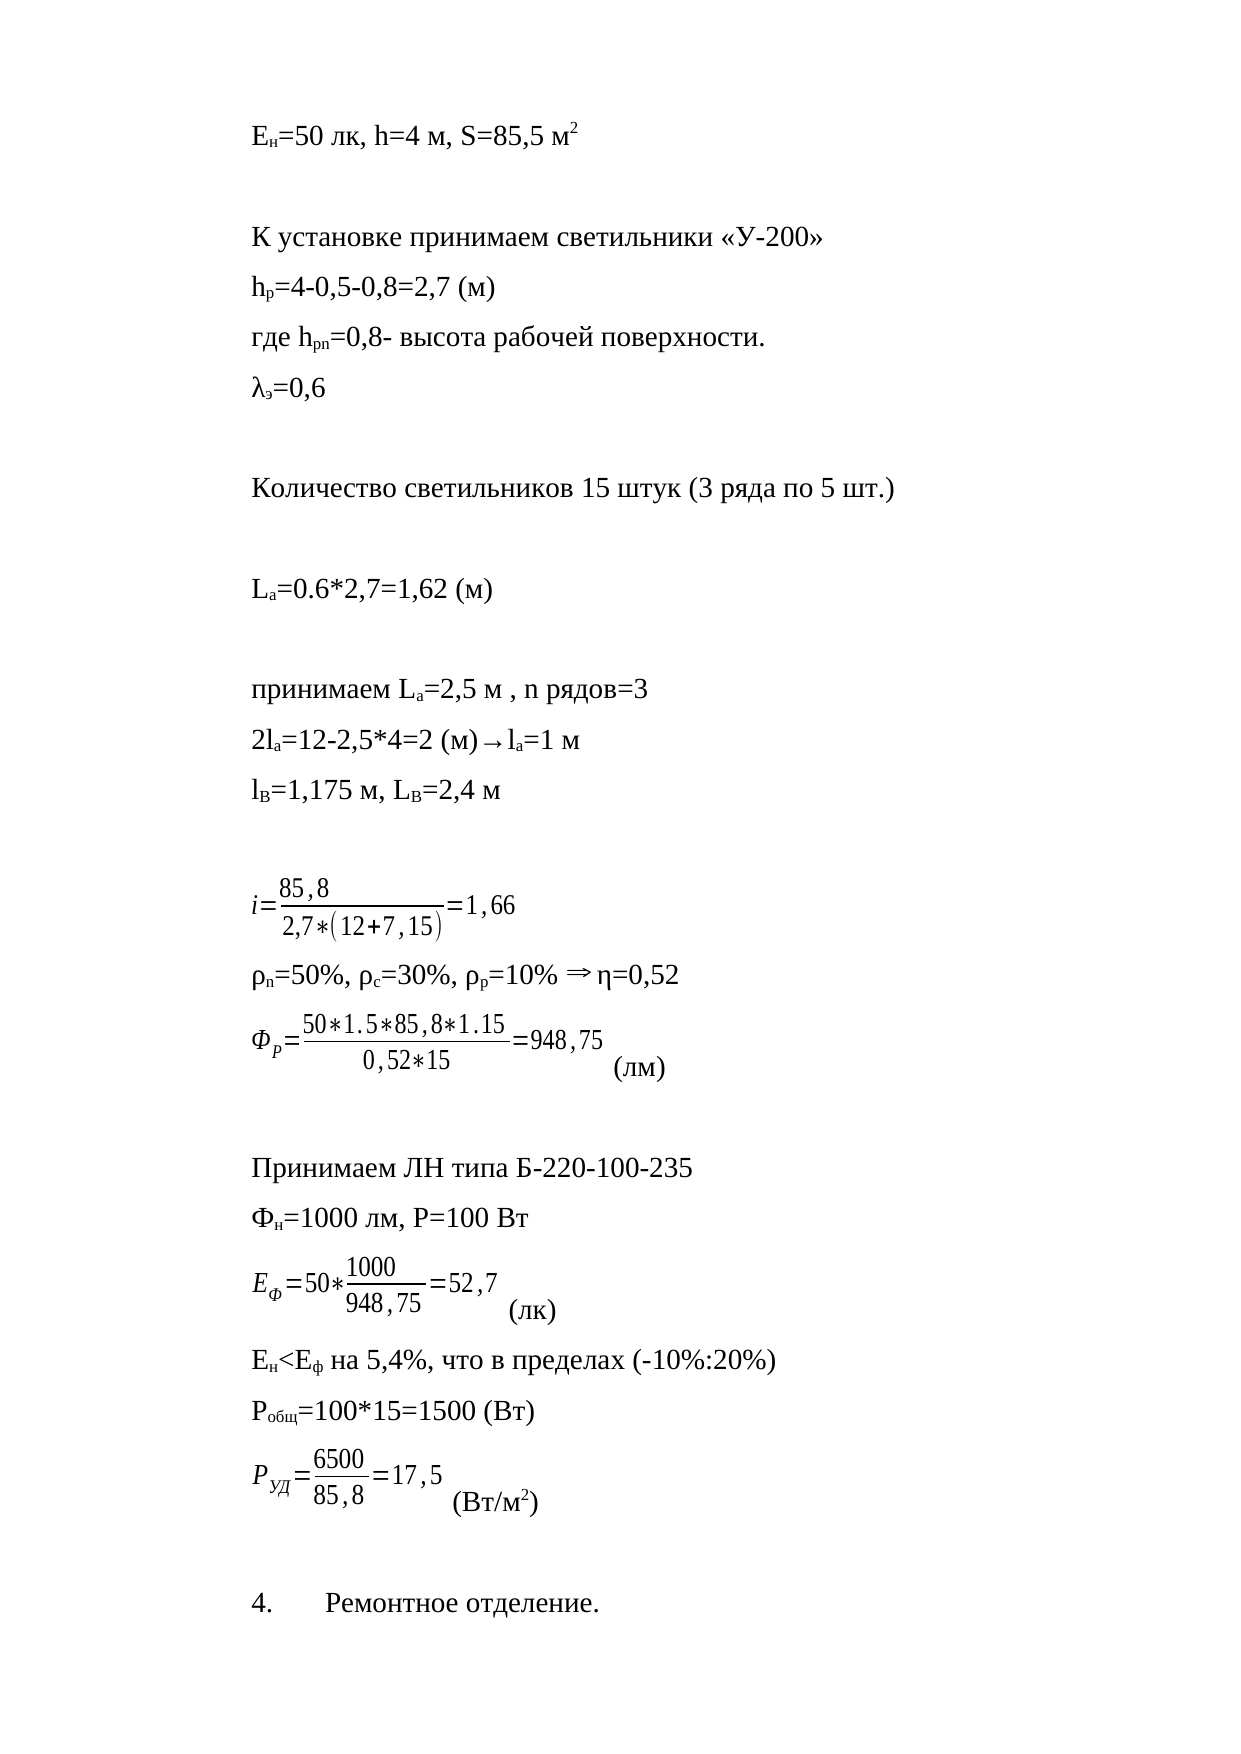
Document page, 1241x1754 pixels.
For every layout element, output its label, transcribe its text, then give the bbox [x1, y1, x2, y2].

text Фн=1000 лм, Р=100 Вт [177, 1200, 1152, 1234]
text К установке принимаем светильники «У-200» [177, 219, 1152, 252]
list Ремонтное отделение. [177, 1585, 1152, 1618]
text λэ=0,6 [177, 370, 1152, 403]
text Ен<Еф на 5,4%, что в пределах (-10%:20%) [177, 1342, 1152, 1376]
text (лм) [177, 1008, 1152, 1083]
text hp=4-0,5-0,8=2,7 (м) [177, 269, 1152, 303]
text lВ=1,175 м, LВ=2,4 м [177, 772, 1152, 806]
text Принимаем ЛН типа Б-220-100-235 [177, 1150, 1152, 1183]
text (Вт/м2) [177, 1443, 1152, 1518]
text Ен=50 лк, h=4 м, S=85,5 м2 [177, 118, 1152, 152]
text где hpn=0,8- высота рабочей поверхности. [177, 319, 1152, 353]
text Робщ=100*15=1500 (Вт) [177, 1393, 1152, 1426]
text ρn=50%, ρс=30%, ρр=10% η=0,52 [177, 957, 1152, 991]
text (лк) [177, 1251, 1152, 1326]
text принимаем La=2,5 м , n рядов=3 [177, 672, 1152, 705]
text La=0.6*2,7=1,62 (м) [177, 571, 1152, 604]
text 2la=12-2,5*4=2 (м)→la=1 м [177, 722, 1152, 755]
text Количество светильников 15 штук (3 ряда по 5 шт.) [177, 470, 1152, 504]
